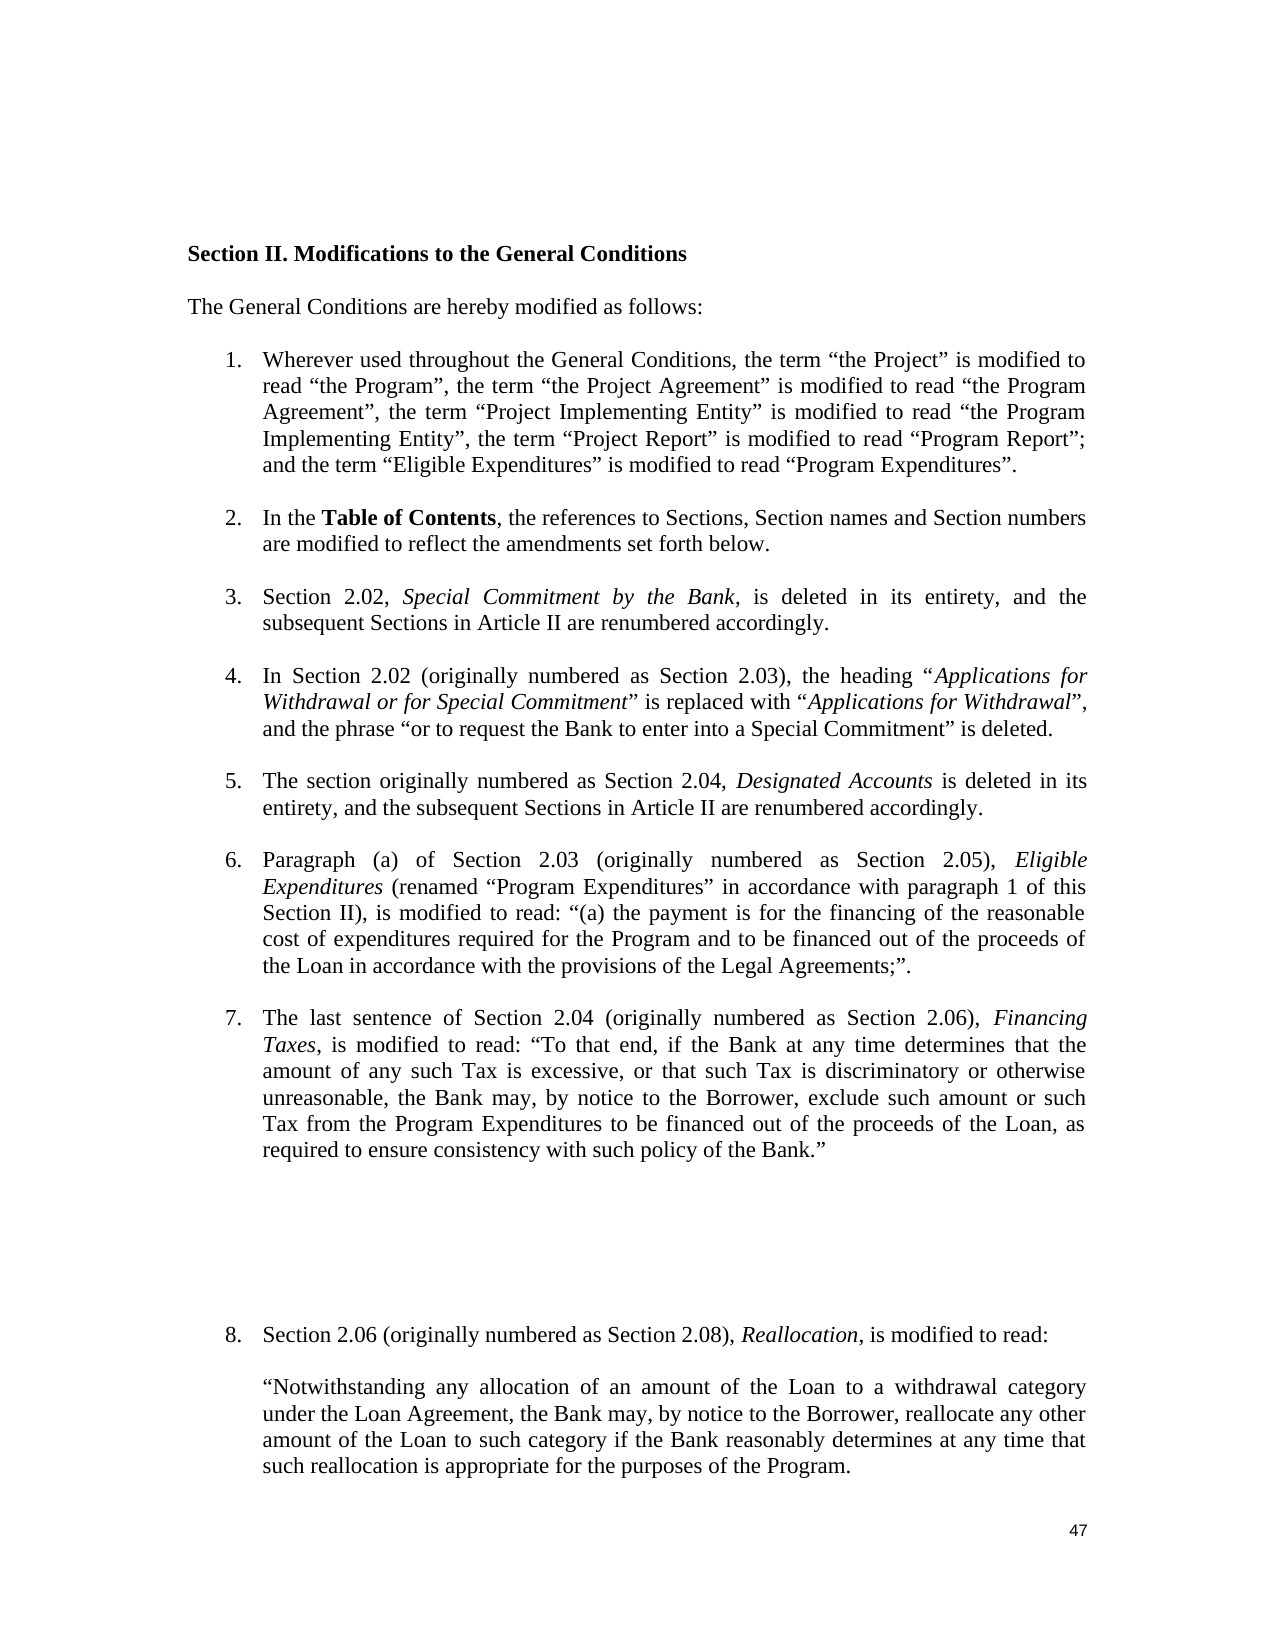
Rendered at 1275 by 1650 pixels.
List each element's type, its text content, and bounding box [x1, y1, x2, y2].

list The section originally numbered as Section 2.04, Designated Accounts is deleted in its entirety, and the subsequent Sections in Article II are renumbered accordingly. [225, 767, 1087, 820]
list Paragraph (a) of Section 2.03 (originally numbered as Section 2.05), Eligible Expenditures (renamed “Program Expenditures” in accordance with paragraph 1 of this Section II), is modified to read: “(a) the payment is for the financing of the reasonable cost of expenditures required for the Program and to be financed out of the proceeds of the Loan in accordance with the provisions of the Legal Agreements;”. [225, 846, 1087, 978]
list Section 2.06 (originally numbered as Section 2.08), Reallocation, is modified to read: [225, 1321, 1087, 1347]
text “Notwithstanding any allocation of an amount of the Loan to a withdrawal category under the Loan Agreement, the Bank may, by notice to the Borrower, reallocate any other amount of the Loan to such category if the Bank reasonably determines at any time that such reallocation is appropriate for the purposes of the Program. [262, 1373, 1087, 1479]
text The General Conditions are hereby modified as follows: [187, 293, 1087, 319]
list In Section 2.02 (originally numbered as Section 2.03), the heading “Applications for Withdrawal or for Special Commitment” is replaced with “Applications for Withdrawal”, and the phrase “or to request the Bank to enter into a Special Commitment” is deleted. [225, 662, 1087, 741]
text Section II. Modifications to the General Conditions [187, 240, 1087, 267]
list The last sentence of Section 2.04 (originally numbered as Section 2.06), Financing Taxes, is modified to read: “To that end, if the Bank at any time determines that the amount of any such Tax is excessive, or that such Tax is discriminatory or otherwise unreasonable, the Bank may, by notice to the Borrower, exclude such amount or such Tax from the Program Expenditures to be financed out of the proceeds of the Loan, as required to ensure consistency with such policy of the Bank.” [225, 1004, 1087, 1163]
list In the Table of Contents, the references to Sections, Section names and Section numbers are modified to reflect the amendments set forth below. [225, 504, 1087, 556]
list Wherever used throughout the General Conditions, the term “the Project” is modified to read “the Program”, the term “the Project Agreement” is modified to read “the Program Agreement”, the term “Project Implementing Entity” is modified to read “the Program Implementing Entity”, the term “Project Report” is modified to read “Program Report”; and the term “Eligible Expenditures” is modified to read “Program Expenditures”. [225, 346, 1087, 477]
list Section 2.02, Special Commitment by the Bank, is deleted in its entirety, and the subsequent Sections in Article II are renumbered accordingly. [225, 583, 1087, 636]
